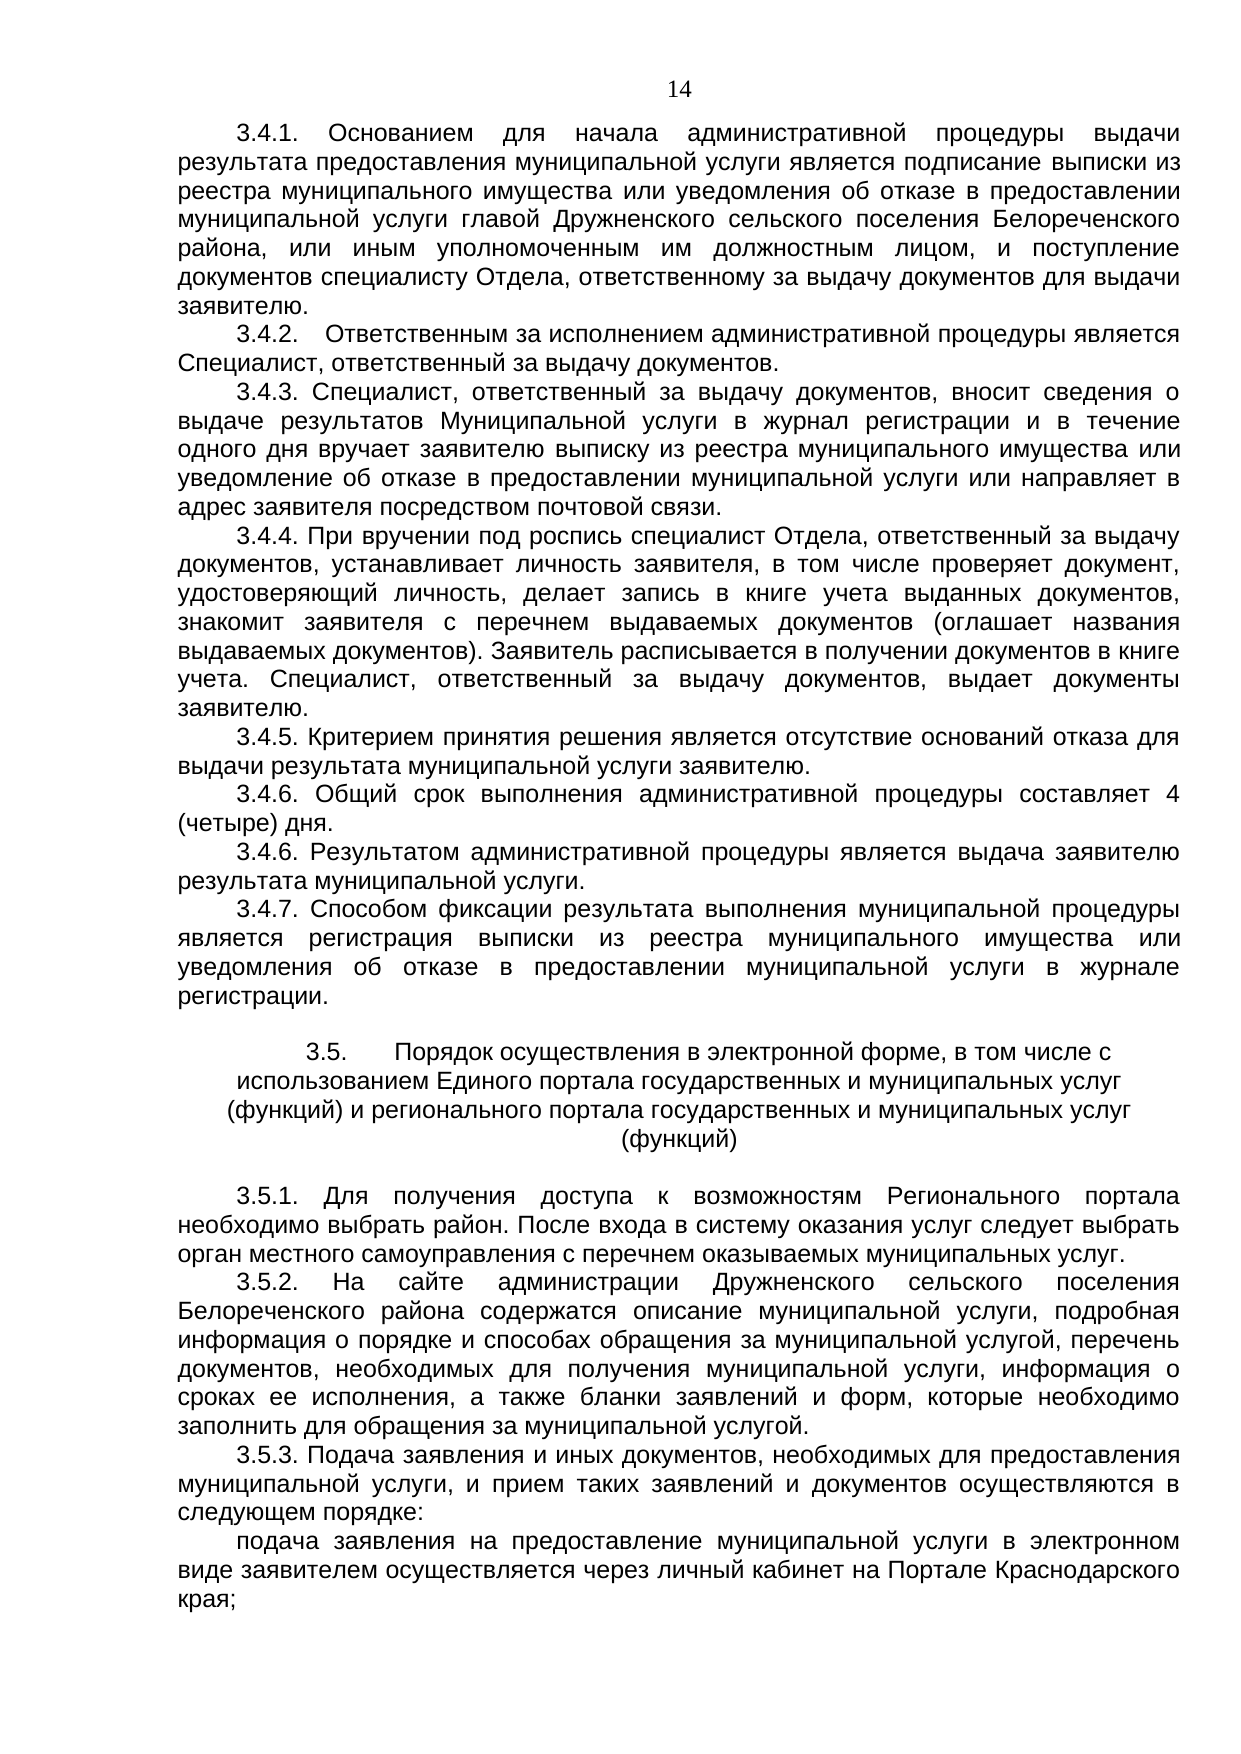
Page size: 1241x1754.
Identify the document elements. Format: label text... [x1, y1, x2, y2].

text подача заявления на предоставление муниципальной услуги в электронном виде заявителем осуществляется через личный кабинет на Портале Краснодарского края; [177, 1526, 1181, 1612]
text 3.4.6. Общий срок выполнения административной процедуры составляет 4 (четыре) дня. [177, 779, 1181, 837]
text 3.4.7. Способом фиксации результата выполнения муниципальной процедуры является регистрация выписки из реестра муниципального имущества или уведомления об отказе в предоставлении муниципальной услуги в журнале регистрации. [177, 894, 1181, 1009]
text 3.5.3. Подача заявления и иных документов, необходимых для предоставления муниципальной услуги, и прием таких заявлений и документов осуществляются в следующем порядке: [177, 1440, 1181, 1526]
text 3.5.1. Для получения доступа к возможностям Регионального портала необходимо выбрать район. После входа в систему оказания услуг следует выбрать орган местного самоуправления с перечнем оказываемых муниципальных услуг. [177, 1181, 1181, 1267]
text 3.5.2. На сайте администрации Дружненского сельского поселения Белореченского района содержатся описание муниципальной услуги, подробная информация о порядке и способах обращения за муниципальной услугой, перечень документов, необходимых для получения муниципальной услуги, информация о сроках ее исполнения, а также бланки заявлений и форм, которые необходимо заполнить для обращения за муниципальной услугой. [177, 1267, 1181, 1440]
text 3.4.4. При вручении под роспись специалист Отдела, ответственный за выдачу документов, устанавливает личность заявителя, в том числе проверяет документ, удостоверяющий личность, делает запись в книге учета выданных документов, знакомит заявителя с перечнем выдаваемых документов (оглашает названия выдаваемых документов). Заявитель расписывается в получении документов в книге учета. Специалист, ответственный за выдачу документов, выдает документы заявителю. [177, 521, 1181, 722]
text 3.4.5. Критерием принятия решения является отсутствие оснований отказа для выдачи результата муниципальной услуги заявителю. [177, 722, 1181, 779]
text 3.4.3. Специалист, ответственный за выдачу документов, вносит сведения о выдаче результатов Муниципальной услуги в журнал регистрации и в течение одного дня вручает заявителю выписку из реестра муниципального имущества или уведомление об отказе в предоставлении муниципальной услуги или направляет в адрес заявителя посредством почтовой связи. [177, 377, 1181, 521]
list Порядок осуществления в электронной форме, в том числе с использованием Единого портала государственных и муниципальных услуг (функций) и регионального портала государственных и муниципальных услуг (функций) [177, 1037, 1181, 1152]
text 3.4.6. Результатом административной процедуры является выдача заявителю результата муниципальной услуги. [177, 837, 1181, 894]
list Ответственным за исполнением административной процедуры является Специалист, ответственный за выдачу документов. [177, 319, 1181, 377]
text 3.4.1. Основанием для начала административной процедуры выдачи результата предоставления муниципальной услуги является подписание выписки из реестра муниципального имущества или уведомления об отказе в предоставлении муниципальной услуги главой Дружненского сельского поселения Белореченского района, или иным уполномоченным им должностным лицом, и поступление документов специалисту Отдела, ответственному за выдачу документов для выдачи заявителю. [177, 118, 1181, 319]
